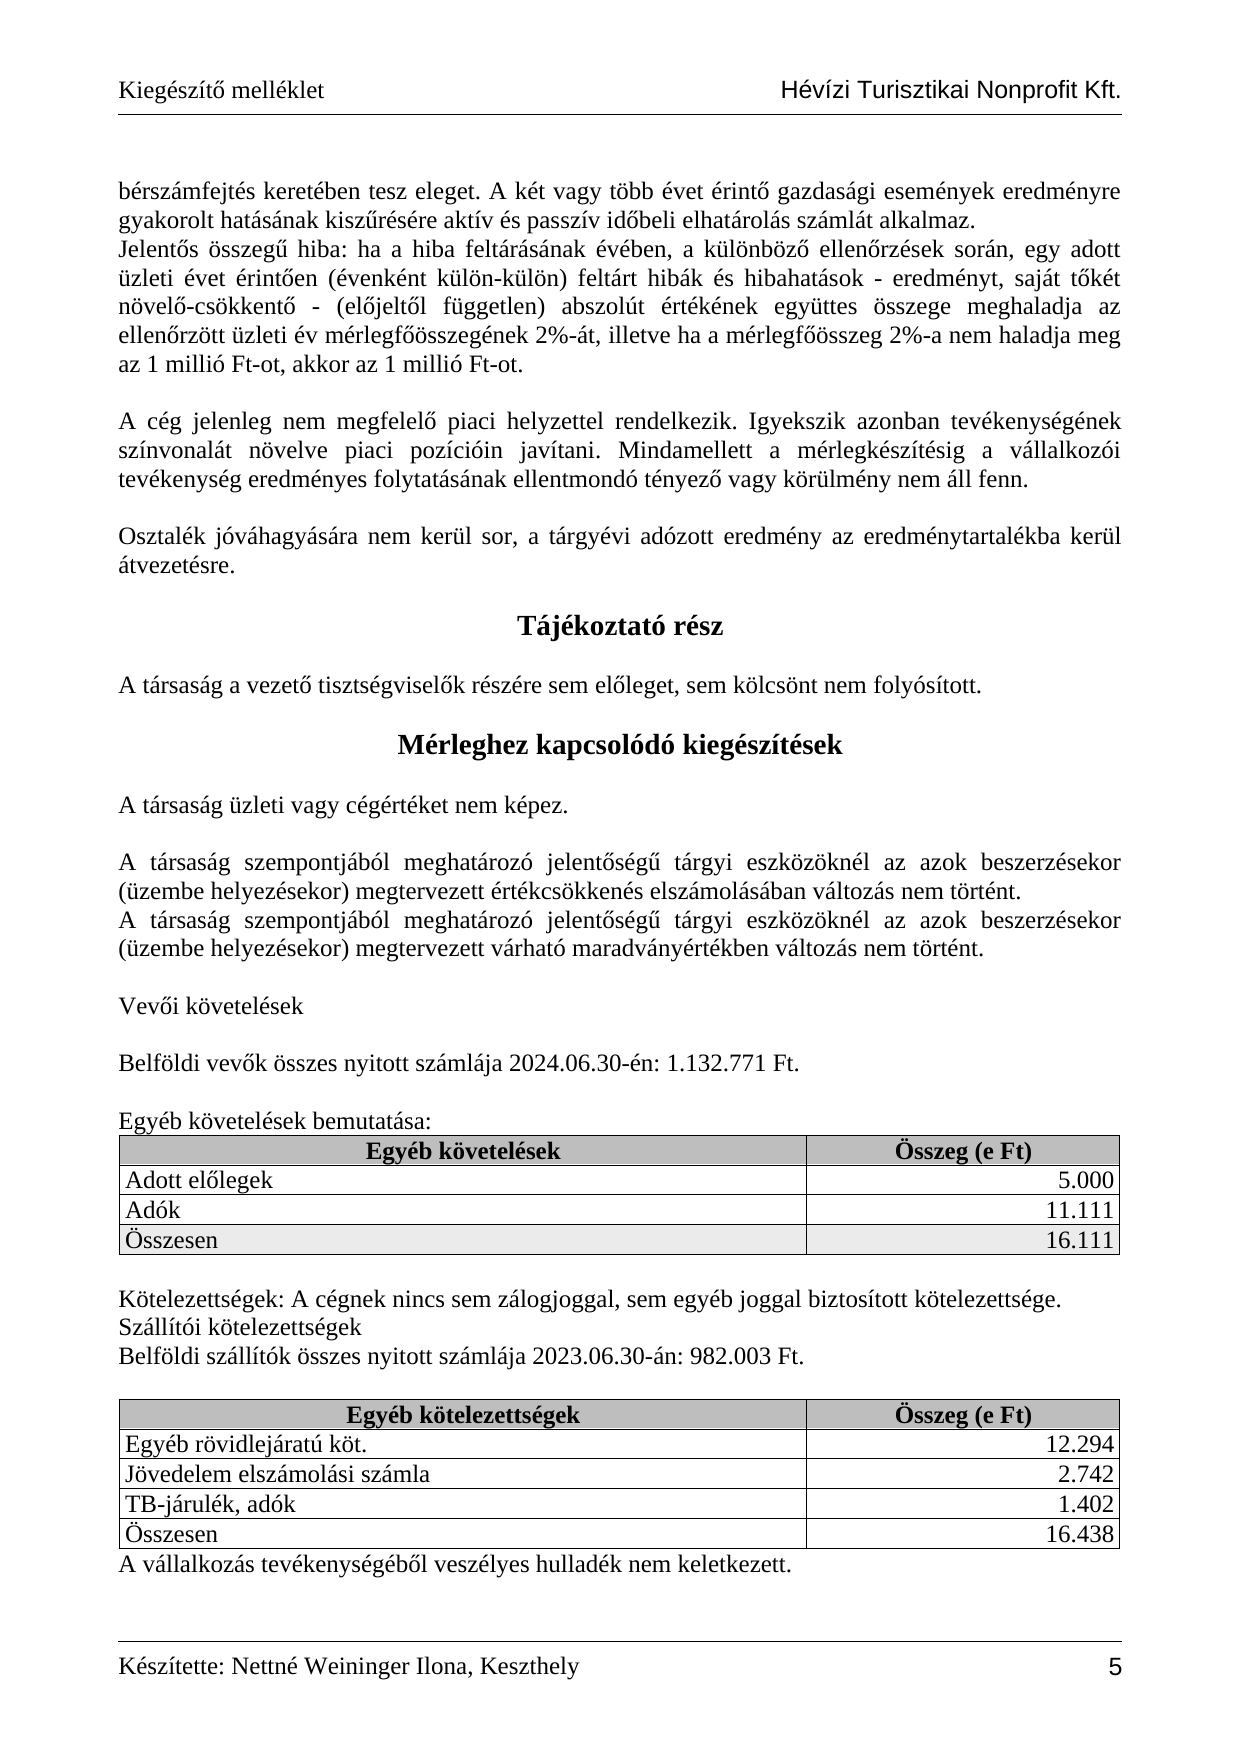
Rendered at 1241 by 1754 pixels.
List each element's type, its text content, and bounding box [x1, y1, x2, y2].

table_cell Jövedelem elszámolási számla [120, 1459, 806, 1488]
table_cell 2.742 [807, 1459, 1119, 1488]
table_cell 11.111 [807, 1195, 1119, 1224]
table_cell Összesen [120, 1225, 806, 1254]
table_cell 1.402 [807, 1489, 1119, 1518]
table_cell 5.000 [807, 1166, 1119, 1194]
table_header Összeg (e Ft) [807, 1136, 1119, 1164]
text Szállítói kötelezettségek [118, 1312, 1122, 1341]
text Belföldi vevők összes nyitott számlája 2024.06.30-én: 1.132.771 Ft. [118, 1048, 1122, 1077]
text A társaság szempontjából meghatározó jelentőségű tárgyi eszközöknél az azok beszerzésekor (üzembe helyezésekor) megtervezett értékcsökkenés elszámolásában változás nem történt. [118, 847, 1122, 905]
table_cell Összesen [120, 1519, 806, 1548]
text A társaság szempontjából meghatározó jelentőségű tárgyi eszközöknél az azok beszerzésekor (üzembe helyezésekor) megtervezett várható maradványértékben változás nem történt. [118, 905, 1122, 962]
table_cell Adott előlegek [120, 1166, 806, 1194]
table_cell 12.294 [807, 1430, 1119, 1458]
text Tájékoztató rész [118, 608, 1122, 641]
text Jelentős összegű hiba: ha a hiba feltárásának évében, a különböző ellenőrzések során, egy adott üzleti évet érintően (évenként külön-külön) feltárt hibák és hibahatások - eredményt, saját tőkét növelő-csökkentő - (előjeltől független) abszolút értékének együttes összege meghaladja az ellenőrzött üzleti év mérlegfőösszegének 2%-át, illetve ha a mérlegfőösszeg 2%-a nem haladja meg az 1 millió Ft-ot, akkor az 1 millió Ft-ot. [118, 234, 1122, 378]
table_cell Adók [120, 1195, 806, 1224]
table_cell 16.111 [807, 1225, 1119, 1254]
text Osztalék jóváhagyására nem kerül sor, a tárgyévi adózott eredmény az eredménytartalékba kerül átvezetésre. [118, 521, 1122, 579]
text A társaság üzleti vagy cégértéket nem képez. [118, 790, 1122, 818]
text A vállalkozás tevékenységéből veszélyes hulladék nem keletkezett. [118, 1549, 1122, 1577]
table_cell TB-járulék, adók [120, 1489, 806, 1518]
table_header Egyéb kötelezettségek [120, 1400, 806, 1428]
text Kötelezettségek: A cégnek nincs sem zálogjoggal, sem egyéb joggal biztosított kötelezettsége. [118, 1284, 1122, 1312]
text A cég jelenleg nem megfelelő piaci helyzettel rendelkezik. Igyekszik azonban tevékenységének színvonalát növelve piaci pozícióin javítani. Mindamellett a mérlegkészítésig a vállalkozói tevékenység eredményes folytatásának ellentmondó tényező vagy körülmény nem áll fenn. [118, 406, 1122, 493]
table_cell Egyéb rövidlejáratú köt. [120, 1430, 806, 1458]
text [118, 176, 1122, 234]
table_header Egyéb követelések [120, 1136, 806, 1164]
text A társaság a vezető tisztségviselők részére sem előleget, sem kölcsönt nem folyósított. [118, 670, 1122, 699]
table_header Összeg (e Ft) [807, 1400, 1119, 1428]
text Mérleghez kapcsolódó kiegészítések [118, 727, 1122, 761]
text Vevői követelések [118, 991, 1122, 1020]
text Belföldi szállítók összes nyitott számlája 2023.06.30-án: 982.003 Ft. [118, 1341, 1122, 1370]
table_cell 16.438 [807, 1519, 1119, 1548]
text Egyéb követelések bemutatása: [118, 1106, 1122, 1135]
